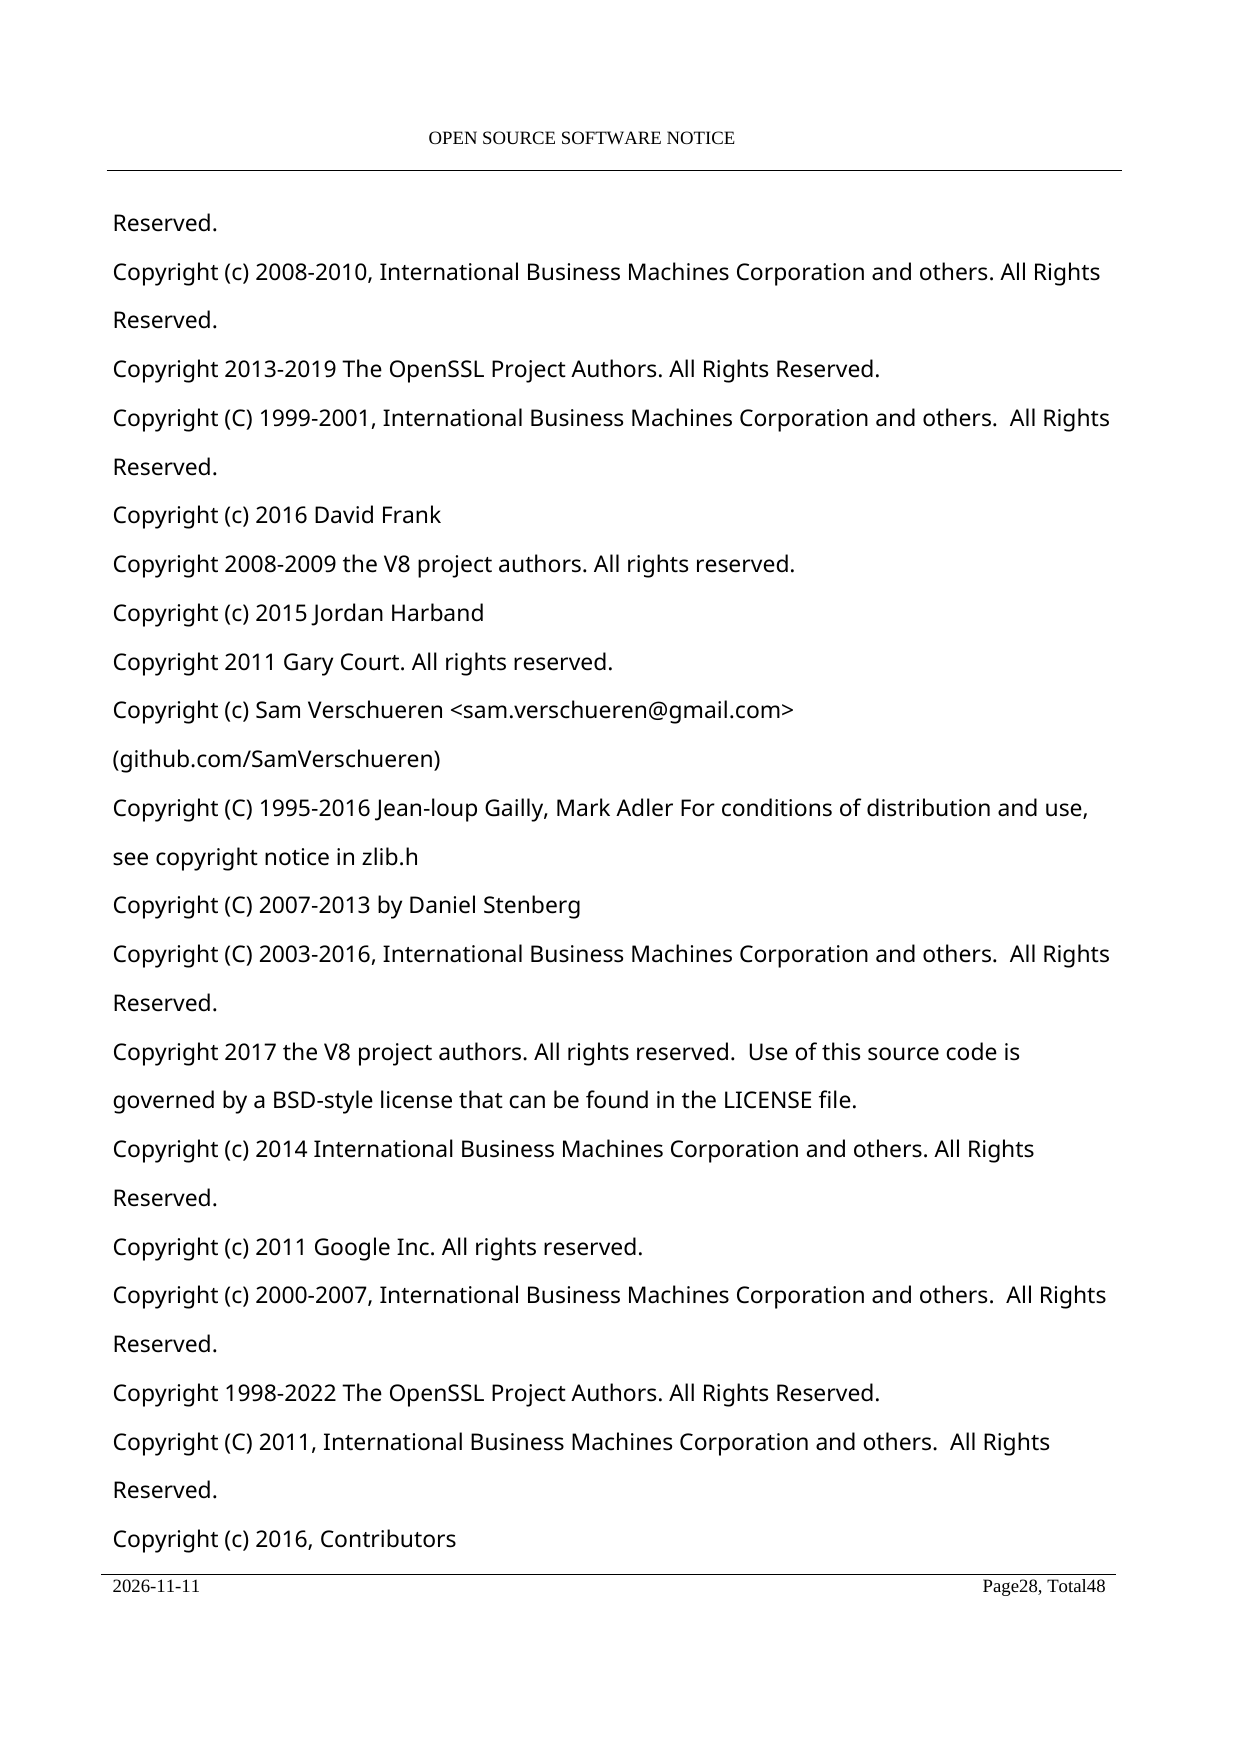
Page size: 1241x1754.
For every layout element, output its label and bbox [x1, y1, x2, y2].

text [112, 206, 1128, 1555]
